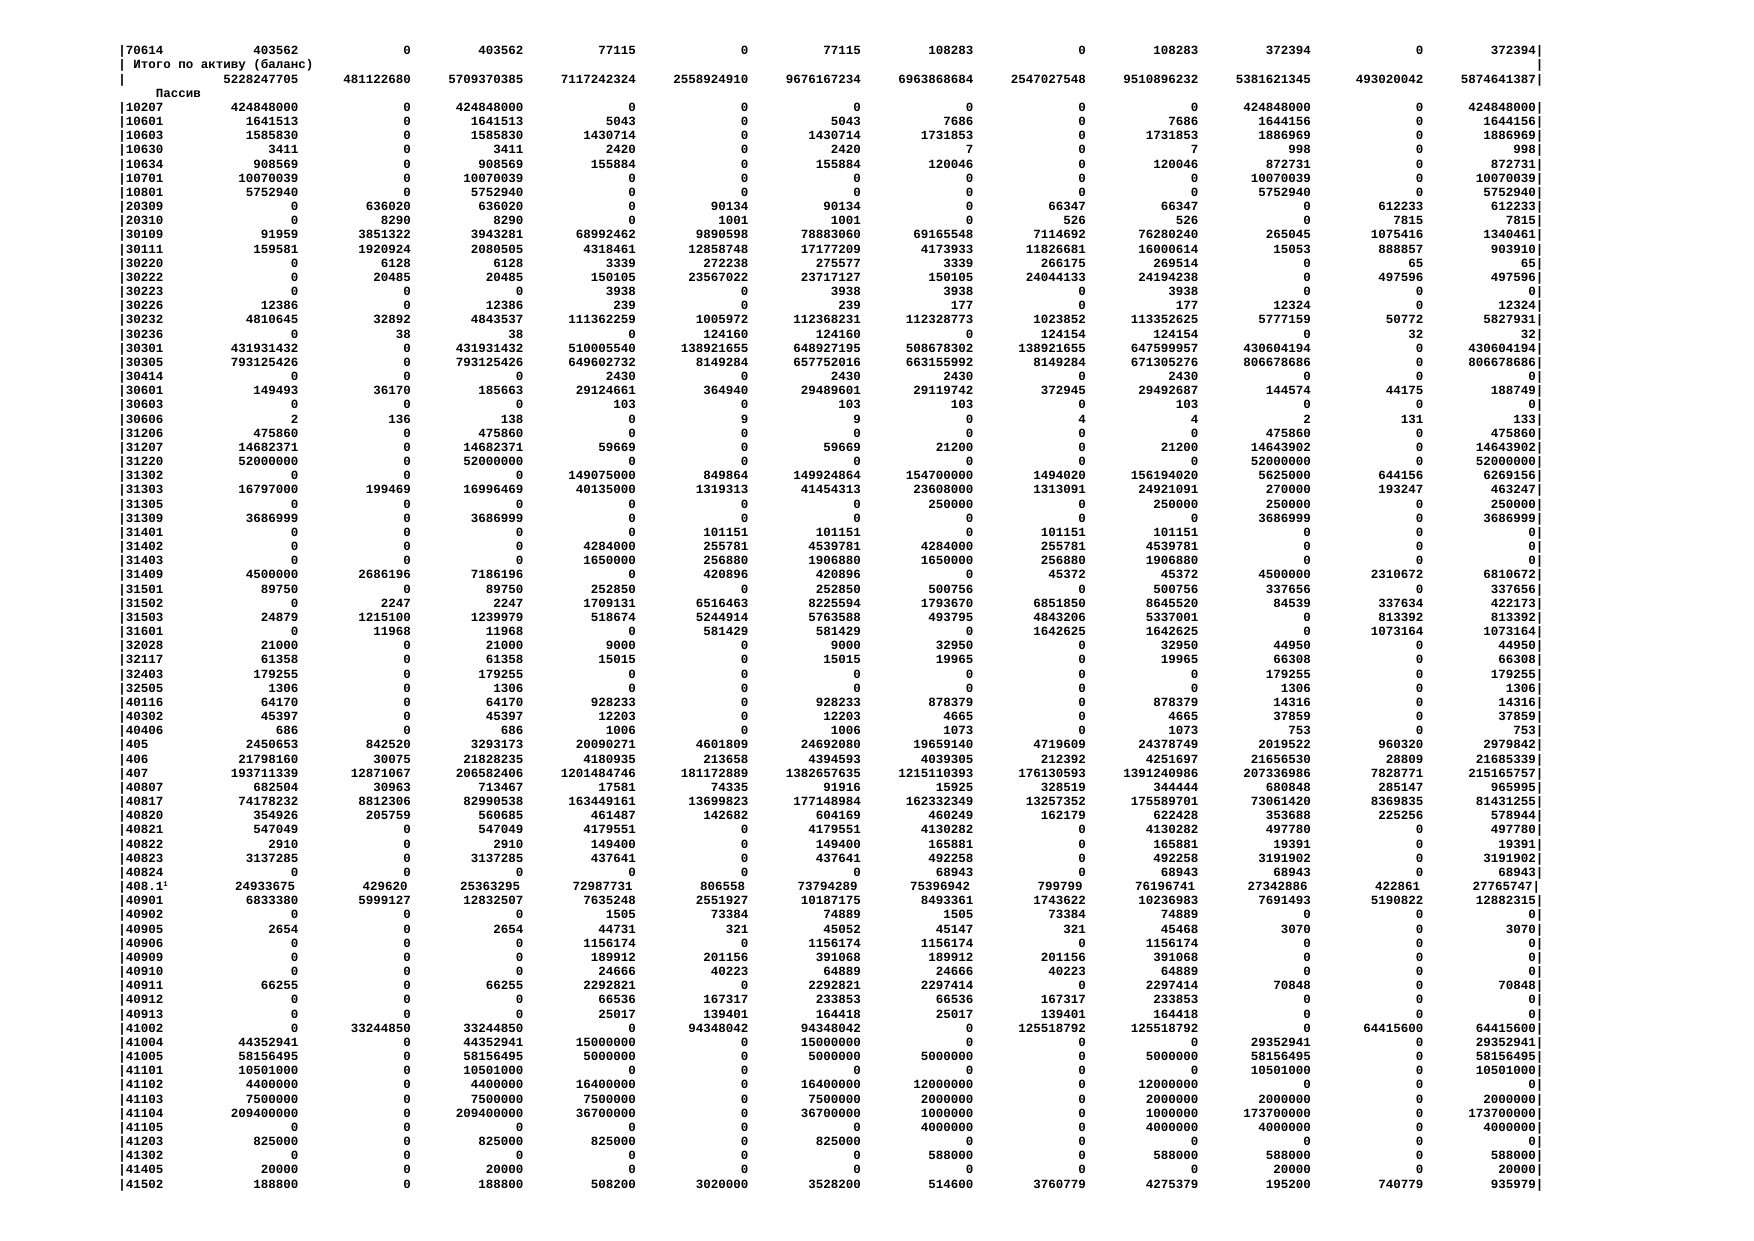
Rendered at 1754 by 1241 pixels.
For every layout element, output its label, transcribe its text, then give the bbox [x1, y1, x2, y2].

text |40807 682504 30963 713467 17581 74335 91916 15925 328519 344444 680848 285147 965995| [118, 781, 1636, 795]
text |31502 0 2247 2247 1709131 6516463 8225594 1793670 6851850 8645520 84539 337634 422173| [118, 597, 1636, 611]
text |31601 0 11968 11968 0 581429 581429 0 1642625 1642625 0 1073164 1073164| [118, 625, 1636, 639]
text |30109 91959 3851322 3943281 68992462 9890598 78883060 69165548 7114692 76280240 265045 1075416 1340461| [118, 228, 1636, 243]
text |405 2450653 842520 3293173 20090271 4601809 24692080 19659140 4719609 24378749 2019522 960320 2979842| [118, 738, 1636, 753]
text | Итого по активу (баланс) | [118, 58, 1636, 73]
text |41105 0 0 0 0 0 0 4000000 0 4000000 4000000 0 4000000| [118, 1121, 1636, 1135]
text |31305 0 0 0 0 0 0 250000 0 250000 250000 0 250000| [118, 498, 1636, 512]
text |30226 12386 0 12386 239 0 239 177 0 177 12324 0 12324| [118, 299, 1636, 313]
text |30305 793125426 0 793125426 649602732 8149284 657752016 663155992 8149284 671305276 806678686 0 806678686| [118, 356, 1636, 370]
text |40822 2910 0 2910 149400 0 149400 165881 0 165881 19391 0 19391| [118, 838, 1636, 852]
text |41103 7500000 0 7500000 7500000 0 7500000 2000000 0 2000000 2000000 0 2000000| [118, 1093, 1636, 1107]
text |30223 0 0 0 3938 0 3938 3938 0 3938 0 0 0| [118, 285, 1636, 299]
text |32403 179255 0 179255 0 0 0 0 0 0 179255 0 179255| [118, 668, 1636, 682]
text |31302 0 0 0 149075000 849864 149924864 154700000 1494020 156194020 5625000 644156 6269156| [118, 469, 1636, 483]
text |31501 89750 0 89750 252850 0 252850 500756 0 500756 337656 0 337656| [118, 583, 1636, 597]
text |41302 0 0 0 0 0 0 588000 0 588000 588000 0 588000| [118, 1149, 1636, 1163]
text |40909 0 0 0 189912 201156 391068 189912 201156 391068 0 0 0| [118, 951, 1636, 965]
text |30236 0 38 38 0 124160 124160 0 124154 124154 0 32 32| [118, 328, 1636, 342]
text |40406 686 0 686 1006 0 1006 1073 0 1073 753 0 753| [118, 724, 1636, 738]
text |30220 0 6128 6128 3339 272238 275577 3339 266175 269514 0 65 65| [118, 257, 1636, 271]
text |31503 24879 1215100 1239979 518674 5244914 5763588 493795 4843206 5337001 0 813392 813392| [118, 611, 1636, 625]
text |30603 0 0 0 103 0 103 103 0 103 0 0 0| [118, 398, 1636, 413]
text |30301 431931432 0 431931432 510005540 138921655 648927195 508678302 138921655 647599957 430604194 0 430604194| [118, 342, 1636, 356]
text |40906 0 0 0 1156174 0 1156174 1156174 0 1156174 0 0 0| [118, 937, 1636, 951]
text |41004 44352941 0 44352941 15000000 0 15000000 0 0 0 29352941 0 29352941| [118, 1036, 1636, 1050]
text |41502 188800 0 188800 508200 3020000 3528200 514600 3760779 4275379 195200 740779 935979| [118, 1178, 1636, 1192]
text |32505 1306 0 1306 0 0 0 0 0 0 1306 0 1306| [118, 682, 1636, 696]
text |10801 5752940 0 5752940 0 0 0 0 0 0 5752940 0 5752940| [118, 186, 1636, 200]
text |41002 0 33244850 33244850 0 94348042 94348042 0 125518792 125518792 0 64415600 64415600| [118, 1022, 1636, 1036]
text |31401 0 0 0 0 101151 101151 0 101151 101151 0 0 0| [118, 526, 1636, 540]
text |30606 2 136 138 0 9 9 0 4 4 2 131 133| [118, 413, 1636, 427]
text |10630 3411 0 3411 2420 0 2420 7 0 7 998 0 998| [118, 143, 1636, 158]
text |31409 4500000 2686196 7186196 0 420896 420896 0 45372 45372 4500000 2310672 6810672| [118, 568, 1636, 583]
text |41102 4400000 0 4400000 16400000 0 16400000 12000000 0 12000000 0 0 0| [118, 1078, 1636, 1093]
text |407 193711339 12871067 206582406 1201484746 181172889 1382657635 1215110393 176130593 1391240986 207336986 7828771 215165757| [118, 767, 1636, 781]
text |40823 3137285 0 3137285 437641 0 437641 492258 0 492258 3191902 0 3191902| [118, 852, 1636, 866]
text |30414 0 0 0 2430 0 2430 2430 0 2430 0 0 0| [118, 370, 1636, 384]
text |30222 0 20485 20485 150105 23567022 23717127 150105 24044133 24194238 0 497596 497596| [118, 271, 1636, 285]
text |31403 0 0 0 1650000 256880 1906880 1650000 256880 1906880 0 0 0| [118, 554, 1636, 568]
text |20309 0 636020 636020 0 90134 90134 0 66347 66347 0 612233 612233| [118, 200, 1636, 214]
text |41101 10501000 0 10501000 0 0 0 0 0 0 10501000 0 10501000| [118, 1064, 1636, 1078]
text |40913 0 0 0 25017 139401 164418 25017 139401 164418 0 0 0| [118, 1008, 1636, 1022]
text |20310 0 8290 8290 0 1001 1001 0 526 526 0 7815 7815| [118, 214, 1636, 228]
text |40302 45397 0 45397 12203 0 12203 4665 0 4665 37859 0 37859| [118, 710, 1636, 724]
text |40824 0 0 0 0 0 0 68943 0 68943 68943 0 68943| [118, 866, 1636, 880]
text |31309 3686999 0 3686999 0 0 0 0 0 0 3686999 0 3686999| [118, 512, 1636, 526]
text | 5228247705 481122680 5709370385 7117242324 2558924910 9676167234 6963868684 2547027548 9510896232 5381621345 493020042 5874641387| [118, 73, 1636, 87]
text |40912 0 0 0 66536 167317 233853 66536 167317 233853 0 0 0| [118, 993, 1636, 1008]
text |10207 424848000 0 424848000 0 0 0 0 0 0 424848000 0 424848000| [118, 101, 1636, 115]
text |41005 58156495 0 58156495 5000000 0 5000000 5000000 0 5000000 58156495 0 58156495| [118, 1050, 1636, 1064]
text |30111 159581 1920924 2080505 4318461 12858748 17177209 4173933 11826681 16000614 15053 888857 903910| [118, 243, 1636, 257]
text |40820 354926 205759 560685 461487 142682 604169 460249 162179 622428 353688 225256 578944| [118, 809, 1636, 823]
text |30232 4810645 32892 4843537 111362259 1005972 112368231 112328773 1023852 113352625 5777159 50772 5827931| [118, 313, 1636, 328]
text |10603 1585830 0 1585830 1430714 0 1430714 1731853 0 1731853 1886969 0 1886969| [118, 129, 1636, 143]
text |32117 61358 0 61358 15015 0 15015 19965 0 19965 66308 0 66308| [118, 653, 1636, 668]
text |10634 908569 0 908569 155884 0 155884 120046 0 120046 872731 0 872731| [118, 158, 1636, 172]
text |40902 0 0 0 1505 73384 74889 1505 73384 74889 0 0 0| [118, 908, 1636, 923]
text |40905 2654 0 2654 44731 321 45052 45147 321 45468 3070 0 3070| [118, 923, 1636, 937]
text |31206 475860 0 475860 0 0 0 0 0 0 475860 0 475860| [118, 427, 1636, 441]
text |41405 20000 0 20000 0 0 0 0 0 0 20000 0 20000| [118, 1163, 1636, 1178]
text |41203 825000 0 825000 825000 0 825000 0 0 0 0 0 0| [118, 1135, 1636, 1149]
text |41104 209400000 0 209400000 36700000 0 36700000 1000000 0 1000000 173700000 0 173700000| [118, 1107, 1636, 1121]
text |40821 547049 0 547049 4179551 0 4179551 4130282 0 4130282 497780 0 497780| [118, 823, 1636, 838]
text Пассив [118, 87, 1636, 101]
text |40901 6833380 5999127 12832507 7635248 2551927 10187175 8493361 1743622 10236983 7691493 5190822 12882315| [118, 894, 1636, 908]
text |40116 64170 0 64170 928233 0 928233 878379 0 878379 14316 0 14316| [118, 696, 1636, 710]
text |32028 21000 0 21000 9000 0 9000 32950 0 32950 44950 0 44950| [118, 639, 1636, 653]
text |40817 74178232 8812306 82990538 163449161 13699823 177148984 162332349 13257352 175589701 73061420 8369835 81431255| [118, 795, 1636, 809]
text |406 21798160 30075 21828235 4180935 213658 4394593 4039305 212392 4251697 21656530 28809 21685339| [118, 753, 1636, 767]
text |10601 1641513 0 1641513 5043 0 5043 7686 0 7686 1644156 0 1644156| [118, 115, 1636, 129]
text |408.1 24933675 429620 25363295 72987731 806558 73794289 75396942 799799 76196741 27342886 422861 27765747| [118, 880, 1636, 894]
text |31207 14682371 0 14682371 59669 0 59669 21200 0 21200 14643902 0 14643902| [118, 441, 1636, 455]
text |31303 16797000 199469 16996469 40135000 1319313 41454313 23608000 1313091 24921091 270000 193247 463247| [118, 483, 1636, 498]
text |30601 149493 36170 185663 29124661 364940 29489601 29119742 372945 29492687 144574 44175 188749| [118, 384, 1636, 398]
text |31220 52000000 0 52000000 0 0 0 0 0 0 52000000 0 52000000| [118, 455, 1636, 469]
text |31402 0 0 0 4284000 255781 4539781 4284000 255781 4539781 0 0 0| [118, 540, 1636, 554]
text |40910 0 0 0 24666 40223 64889 24666 40223 64889 0 0 0| [118, 965, 1636, 979]
text |10701 10070039 0 10070039 0 0 0 0 0 0 10070039 0 10070039| [118, 172, 1636, 186]
text |40911 66255 0 66255 2292821 0 2292821 2297414 0 2297414 70848 0 70848| [118, 979, 1636, 993]
text |70614 403562 0 403562 77115 0 77115 108283 0 108283 372394 0 372394| [118, 44, 1636, 58]
